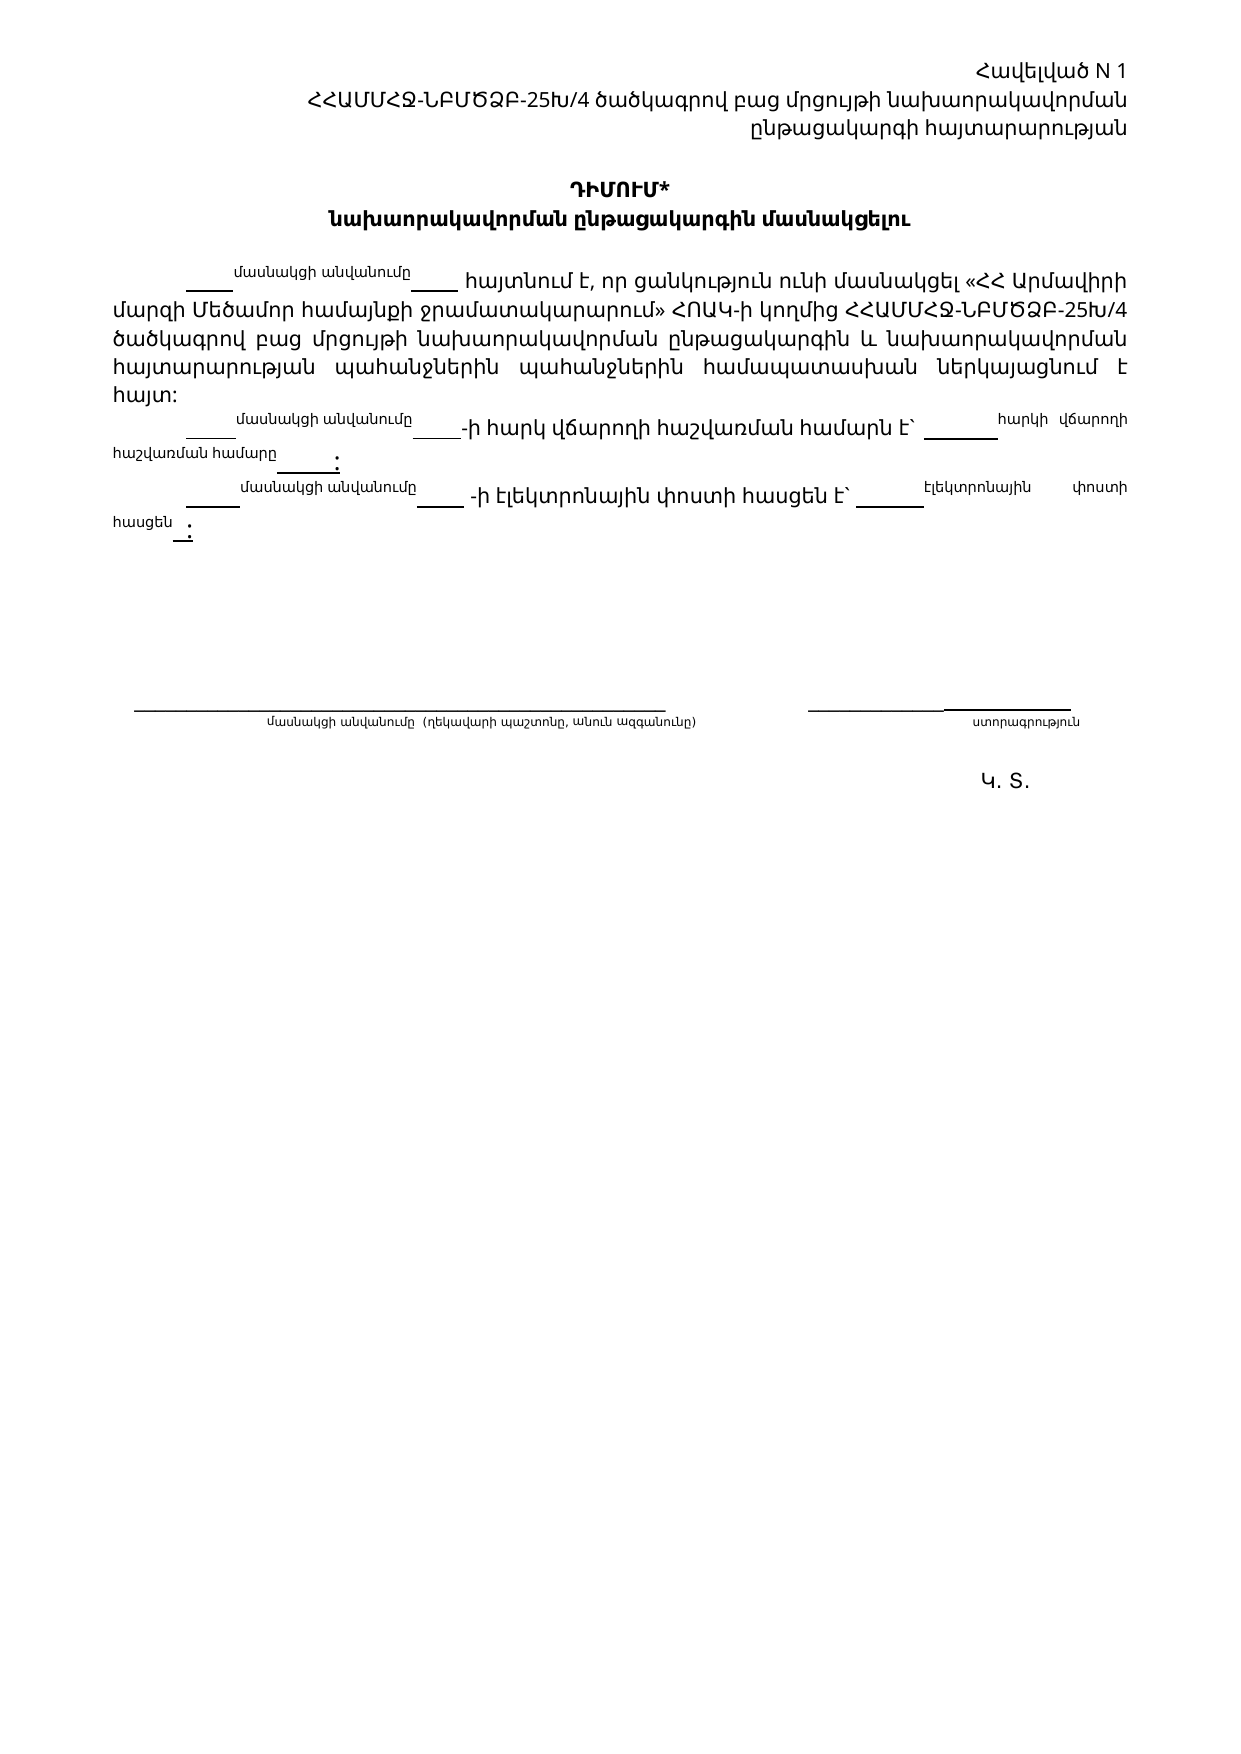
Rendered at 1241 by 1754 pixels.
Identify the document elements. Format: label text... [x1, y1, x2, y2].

text մասնակցի անվանումը -ի հարկ վճարողի հաշվառման համարն է` հարկի վճարողի հաշվառման համարը : [112, 409, 1128, 477]
subtitle նախաորակավորման ընթացակարգին մասնակցելու [112, 204, 1128, 232]
text ___________________________________________________ _____________ մասնակցի անվանումը (ղեկավարի պաշտոնը, անուն ազգանունը) ստորագրություն [112, 688, 1128, 741]
text մասնակցի անվանումը հայտնում է, որ ցանկություն ունի մասնակցել «ՀՀ Արմավիրի մարզի Մեծամոր համայնքի ջրամատակարարում» ՀՈԱԿ-ի կողմից ՀՀԱՄՄՀՋ-ՆԲՄԾՁԲ-25Խ/4 ծածկագրով բաց մրցույթի նախաորակավորման ընթացակարգին և նախաորակավորման հայտարարության պահանջներին պահանջներին համապատասխան ներկայացնում է հայտ: [112, 261, 1128, 409]
text Կ. Տ. [112, 769, 1128, 794]
text մասնակցի անվանումը -ի էլեկտրոնային փոստի հասցեն է` էլեկտրոնային փոստի հասցեն : [112, 477, 1128, 545]
text ՀՀԱՄՄՀՋ-ՆԲՄԾՁԲ-25Խ/4 ծածկագրով բաց մրցույթի նախաորակավորման [112, 85, 1128, 113]
text ընթացակարգի հայտարարության [112, 113, 1128, 142]
text ԴԻՄՈՒՄ* [112, 176, 1128, 204]
text Հավելված N 1 [112, 56, 1128, 85]
